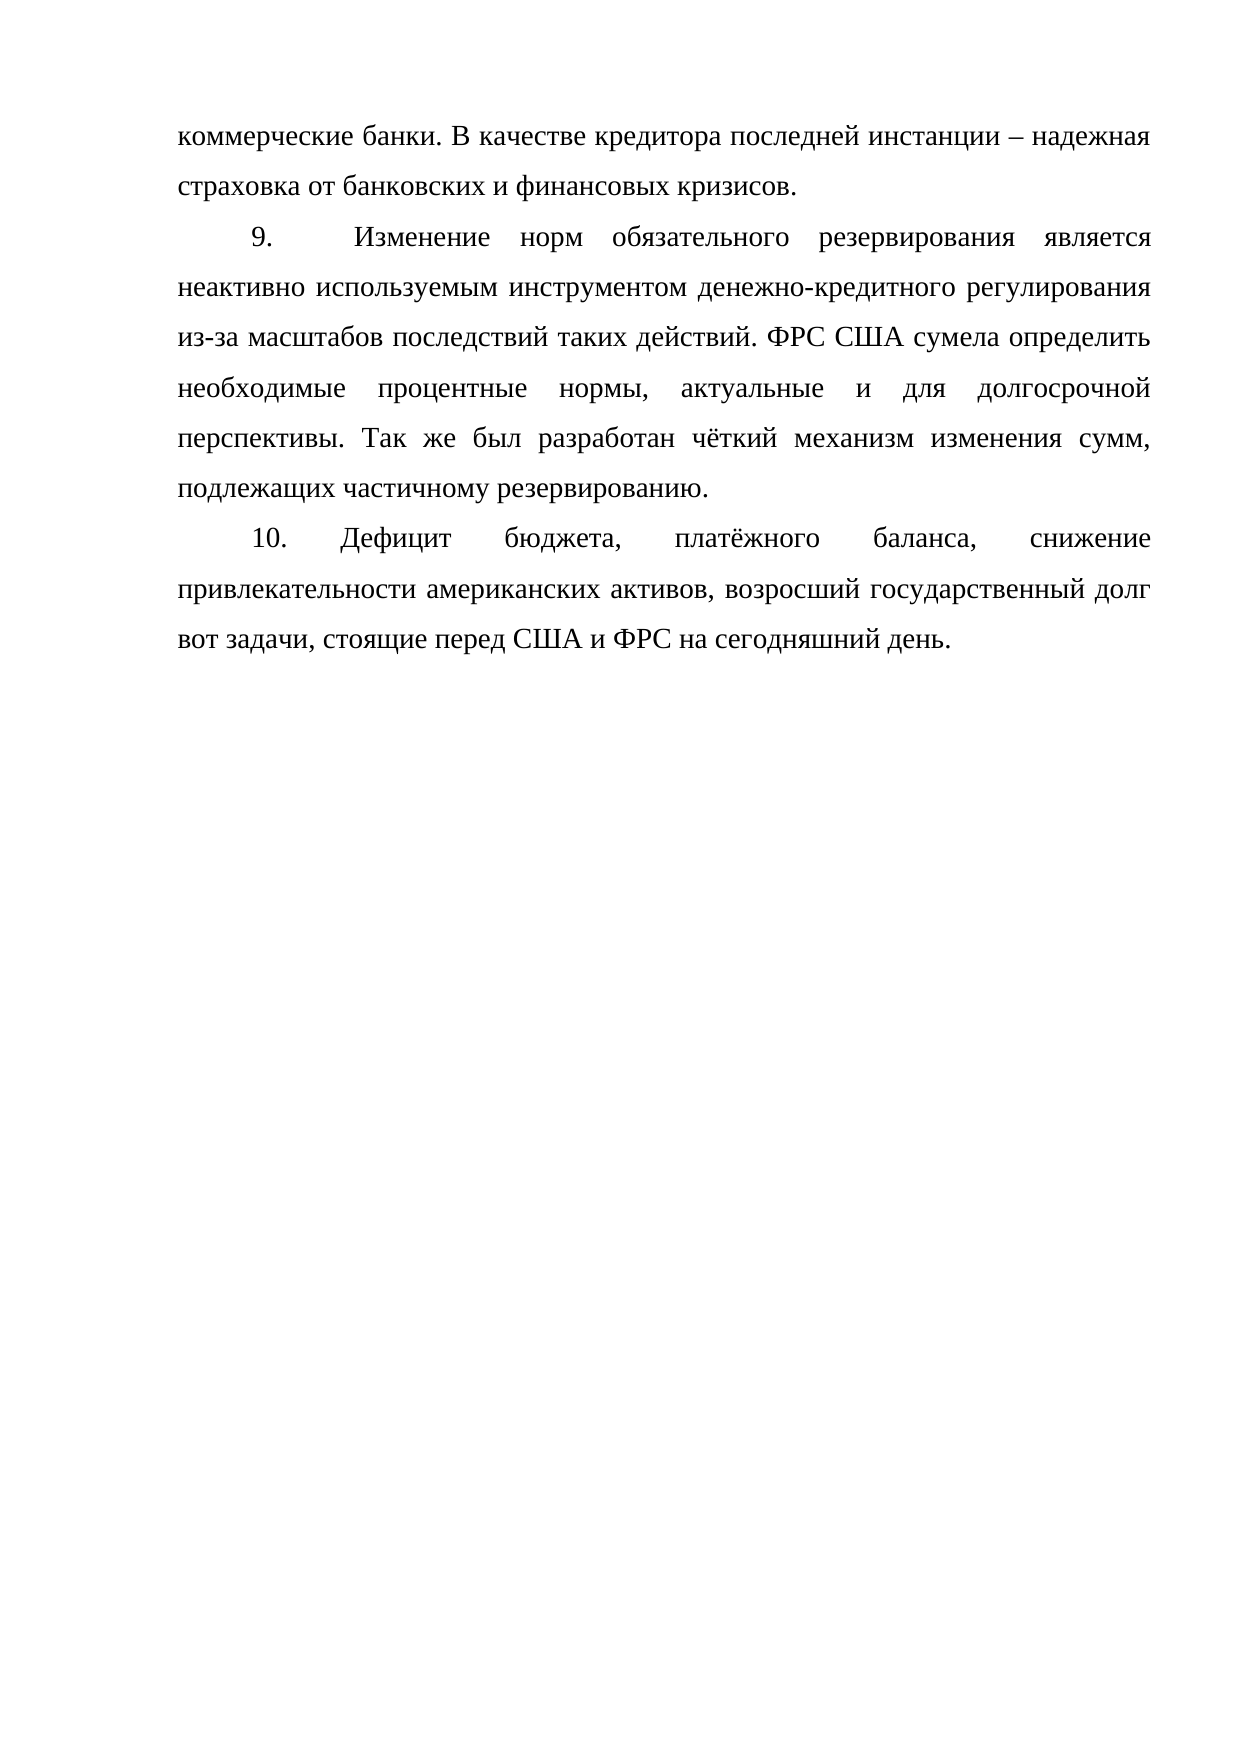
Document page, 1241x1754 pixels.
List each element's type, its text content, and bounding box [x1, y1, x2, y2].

list Изменение норм обязательного резервирования является неактивно используемым инструментом денежно-кредитного регулирования из-за масштабов последствий таких действий. ФРС США сумела определить необходимые процентные нормы, актуальные и для долгосрочной перспективы. Так же был разработан чёткий механизм изменения сумм, подлежащих частичному резервированию. [177, 219, 1152, 504]
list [177, 118, 1152, 202]
text 10. Дефицит бюджета, платёжного баланса, снижение привлекательности американских активов, возросший государственный долг вот задачи, стоящие перед США и ФРС на сегодняшний день. [177, 521, 1152, 655]
